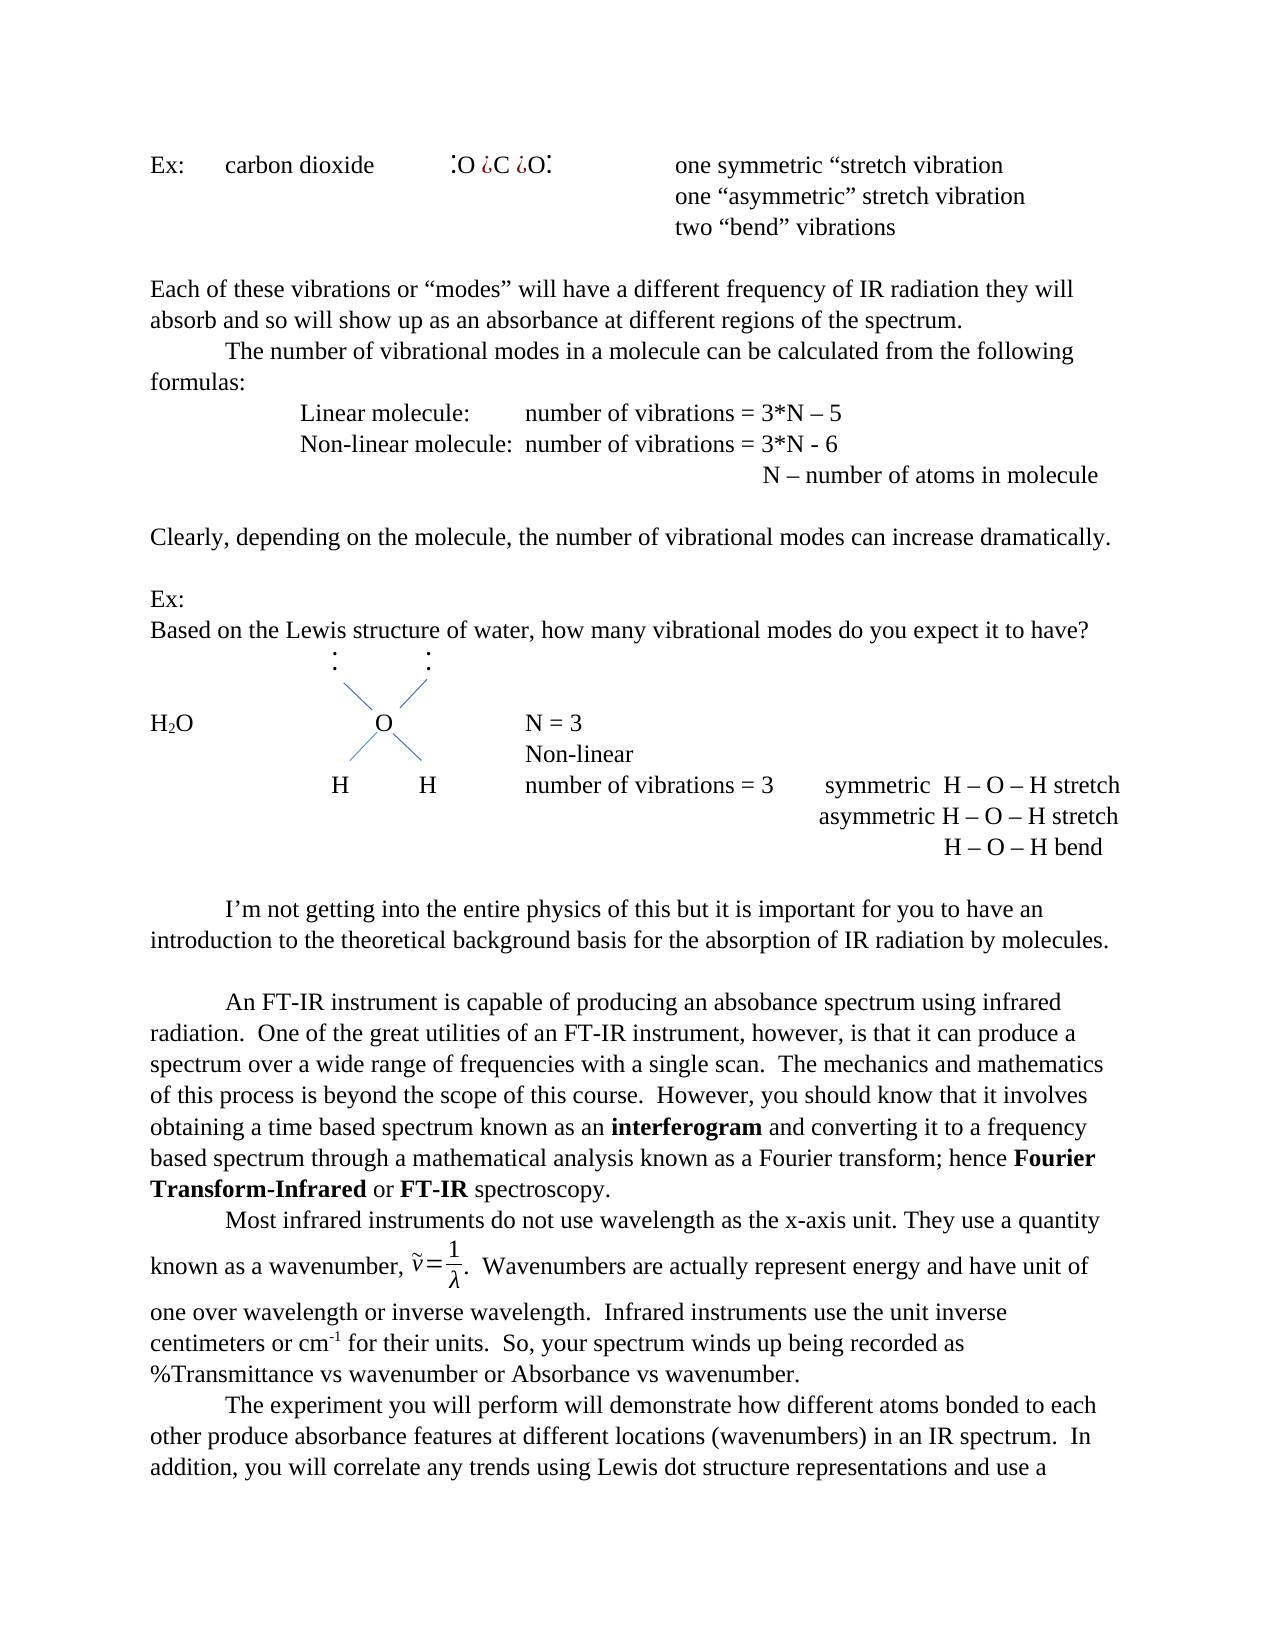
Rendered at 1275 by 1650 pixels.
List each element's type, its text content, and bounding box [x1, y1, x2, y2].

text Ex: carbon dioxide ⁚O C O⁚ one symmetric “stretch vibration [150, 150, 1125, 179]
text I’m not getting into the entire physics of this but it is important for you to have an introduction to the theoretical background basis for the absorption of IR radiation by molecules. [150, 894, 1125, 954]
text H2O O N = 3 [150, 708, 1125, 737]
text two “bend” vibrations [150, 212, 1125, 241]
text Each of these vibrations or “modes” will have a different frequency of IR radiation they will absorb and so will show up as an absorbance at different regions of the spectrum. [150, 274, 1125, 334]
text Non-linear [150, 739, 1125, 768]
text H H number of vibrations = 3 symmetric H – O – H stretch [150, 770, 1125, 799]
text ⁚ ⁚ [150, 647, 1125, 675]
text An FT-IR instrument is capable of producing an absobance spectrum using infrared radiation. One of the great utilities of an FT-IR instrument, however, is that it can produce a spectrum over a wide range of frequencies with a single scan. The mechanics and mathematics of this process is beyond the scope of this course. However, you should know that it involves obtaining a time based spectrum known as an interferogram and converting it to a frequency based spectrum through a mathematical analysis known as a Fourier transform; hence Fourier Transform-Infrared or FT-IR spectroscopy. [150, 987, 1125, 1202]
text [150, 1390, 1125, 1481]
text Ex: [150, 584, 1125, 613]
text Based on the Lewis structure of water, how many vibrational modes do you expect it to have? [150, 616, 1125, 644]
text N – number of atoms in molecule [150, 460, 1125, 489]
text Linear molecule: number of vibrations = 3*N – 5 [150, 398, 1125, 427]
text Most infrared instruments do not use wavelength as the x-axis unit. They use a quantity known as a wavenumber, . Wavenumbers are actually represent energy and have unit of one over wavelength or inverse wavelength. Infrared instruments use the unit inverse centimeters or cm-1 for their units. So, your spectrum winds up being recorded as %Transmittance vs wavenumber or Absorbance vs wavenumber. [150, 1205, 1125, 1388]
text Clearly, depending on the molecule, the number of vibrational modes can increase dramatically. [150, 522, 1125, 551]
text one “asymmetric” stretch vibration [150, 181, 1125, 210]
text The number of vibrational modes in a molecule can be calculated from the following formulas: [150, 336, 1125, 396]
text asymmetric H – O – H stretch [150, 801, 1125, 830]
text Non-linear molecule: number of vibrations = 3*N - 6 [150, 429, 1125, 458]
text H – O – H bend [150, 832, 1125, 861]
